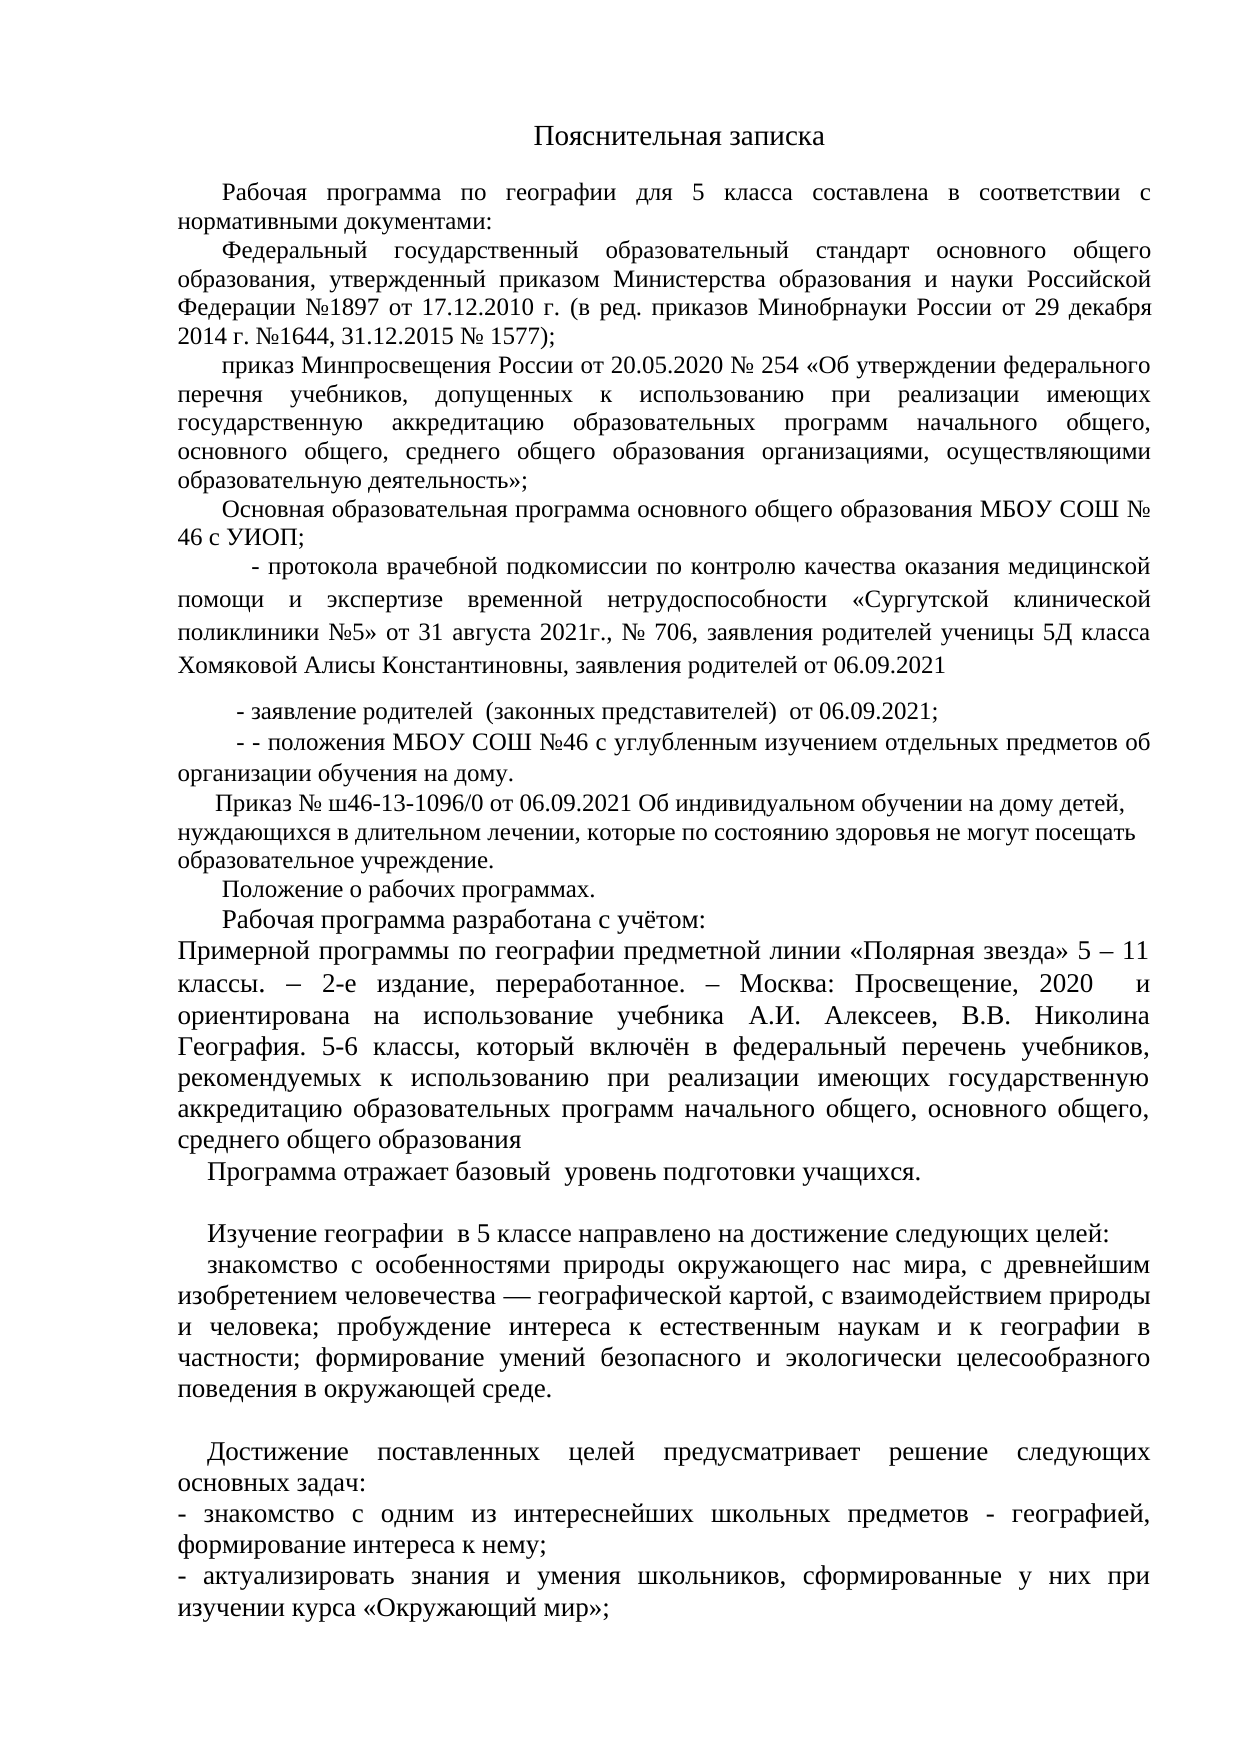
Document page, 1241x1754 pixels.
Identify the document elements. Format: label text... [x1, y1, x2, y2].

text Рабочая программа по географии для 5 класса составлена в соответствии с нормативными документами: [177, 177, 1152, 235]
text - заявление родителей (законных представителей) от 06.09.2021; [177, 696, 1152, 724]
text Изучение географии в 5 классе направлено на достижение следующих целей: [177, 1217, 1152, 1248]
text - протокола врачебной подкомиссии по контролю качества оказания медицинской помощи и экспертизе временной нетрудоспособности «Сургутской клинической поликлиники №5» от 31 августа 2021г., № 706, заявления родителей ученицы 5Д класса Хомяковой Алисы Константиновны, заявления родителей от 06.09.2021 [177, 551, 1152, 679]
text Примерной программы по географии предметной линии «Полярная звезда» 5 – 11 классы. – 2-е издание, переработанное. – Москва: Просвещение, 2020 и ориентирована на использование учебника А.И. Алексеев, В.В. Николина География. 5-6 классы, который включён в федеральный перечень учебников, рекомендуемых к использованию при реализации имеющих государственную аккредитацию образовательных программ начального общего, основного общего, среднего общего образования [177, 965, 1150, 999]
text Приказ № ш46-13-1096/0 от 06.09.2021 Об индивидуальном обучении на дому детей, нуждающихся в длительном лечении, которые по состоянию здоровья не могут посещать образовательное учреждение. [177, 789, 1152, 874]
text - знакомство с одним из интереснейших школьных предметов - географией, формирование интереса к нему; [177, 1497, 1152, 1559]
text - - положения МБОУ СОШ №46 с углубленным изучением отдельных предметов об организации обучения на дому. [177, 727, 1152, 787]
text Рабочая программа разработана с учётом: [177, 903, 1152, 934]
text Примерной программы по географии предметной линии «Полярная звезда» 5 – 11 классы. – 2-е издание, переработанное. – Москва: Просвещение, 2020 и ориентирована на использование учебника А.И. Алексеев, В.В. Николина География. 5-6 классы, который включён в федеральный перечень учебников, рекомендуемых к использованию при реализации имеющих государственную аккредитацию образовательных программ начального общего, основного общего, среднего общего образования [177, 1123, 1150, 1154]
text Федеральный государственный образовательный стандарт основного общего образования, утвержденный приказом Министерства образования и науки Российской Федерации №1897 от 17.12.2010 г. (в ред. приказов Минобрнауки России от 29 декабря 2014 г. №1644, 31.12.2015 № 1577); [177, 235, 1152, 350]
text Основная образовательная программа основного общего образования МБОУ СОШ № 46 с УИОП; [177, 494, 1152, 551]
text Достижение поставленных целей предусматривает решение следующих основных задач: [177, 1435, 1152, 1497]
text - актуализировать знания и умения школьников, сформированные у них при изучении курса «Окружающий мир»; [177, 1559, 1152, 1622]
text знакомство с особенностями природы окружающего нас мира, с древнейшим изобретением человечества — географической картой, с взаимодействием природы и человека; пробуждение интереса к естественным наукам и к географии в частности; формирование умений безопасного и экологически целесообразного поведения в окружающей среде. [177, 1248, 1152, 1404]
text Положение о рабочих программах. [177, 874, 1152, 903]
text приказ Минпросвещения России от 20.05.2020 № 254 «Об утверждении федерального перечня учебников, допущенных к использованию при реализации имеющих государственную аккредитацию образовательных программ начального общего, основного общего, среднего общего образования организациями, осуществляющими образовательную деятельность»; [177, 350, 1152, 494]
text Пояснительная записка [177, 118, 1152, 152]
text Программа отражает базовый уровень подготовки учащихся. [177, 1154, 1152, 1186]
